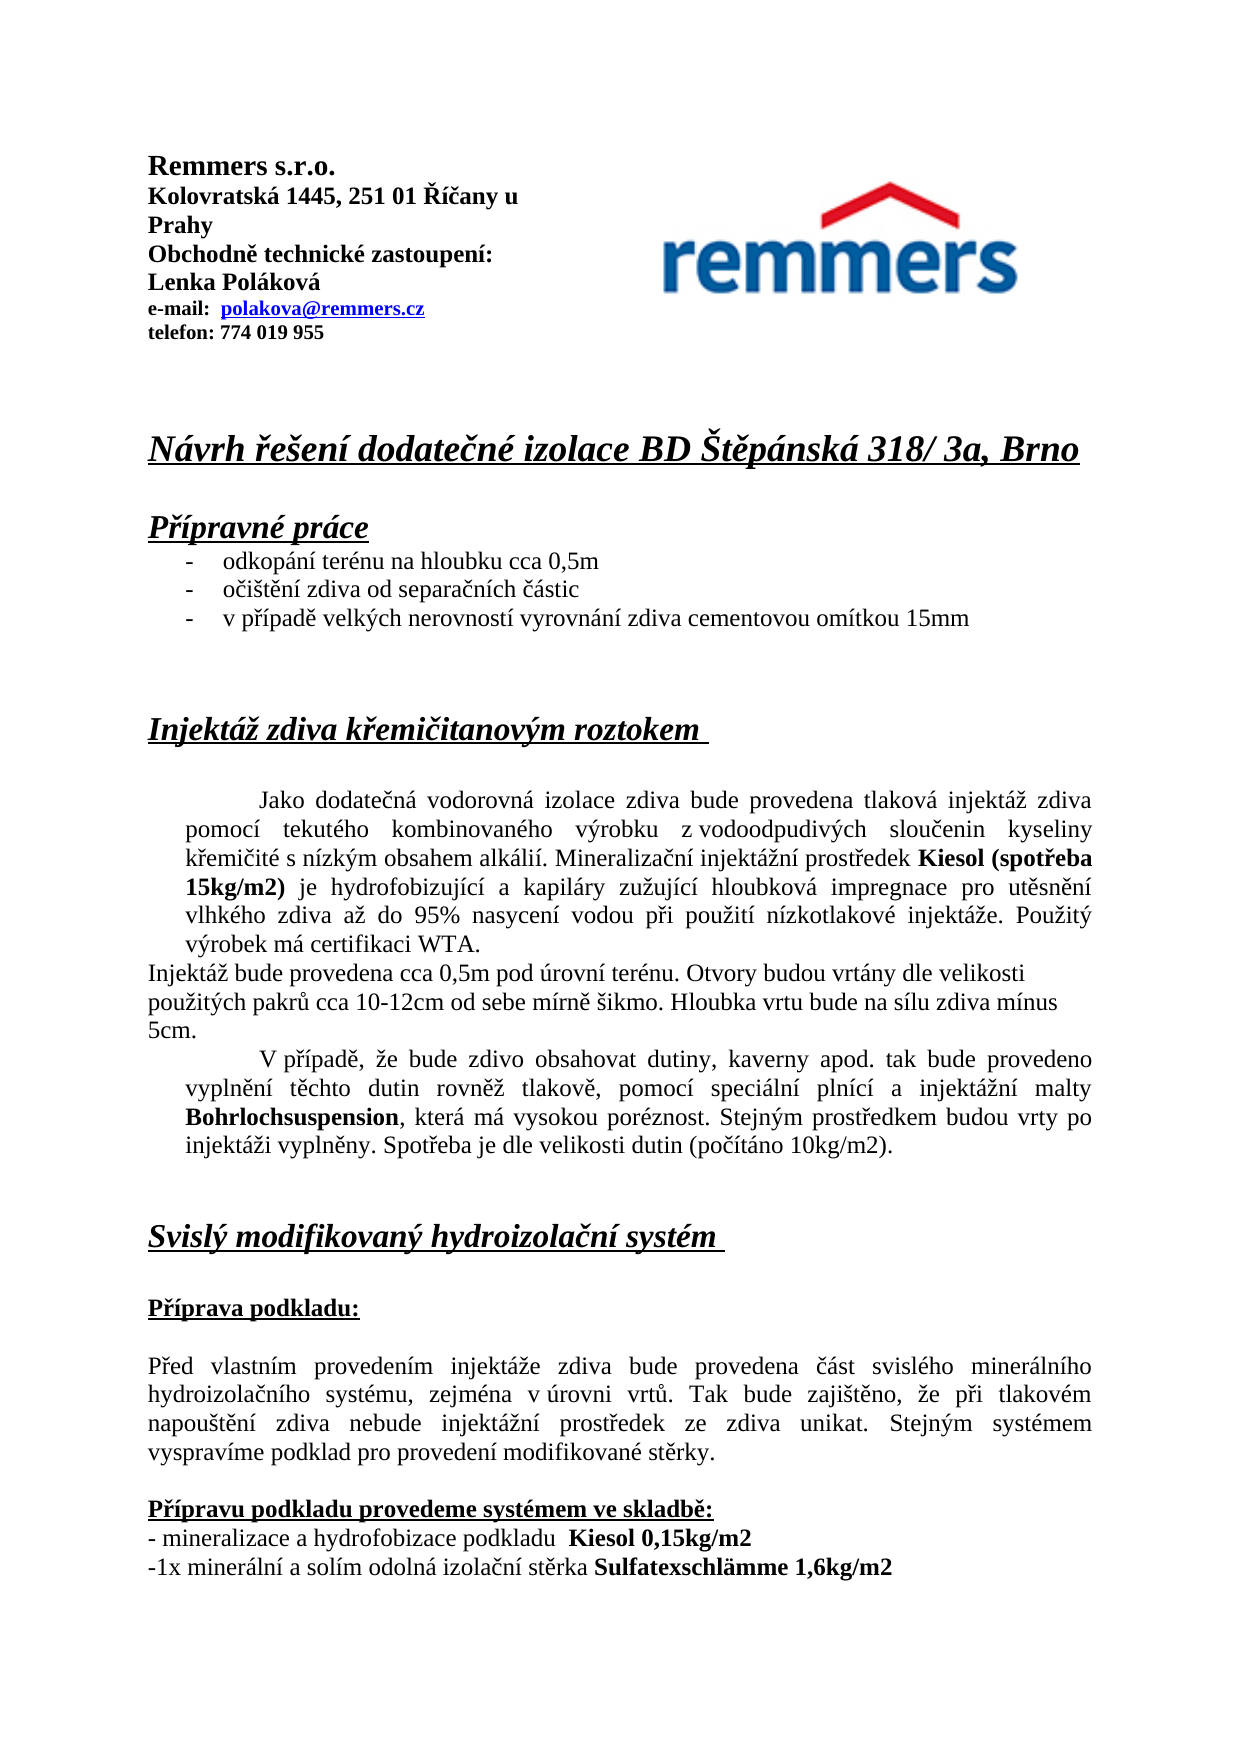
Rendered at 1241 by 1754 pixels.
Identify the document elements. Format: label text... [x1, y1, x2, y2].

text Před vlastním provedením injektáže zdiva bude provedena část svislého minerálního hydroizolačního systému, zejména v úrovni vrtů. Tak bude zajištěno, že při tlakovém napouštění zdiva nebude injektážní prostředek ze zdiva unikat. Stejným systémem vyspravíme podklad pro provedení modifikované stěrky. [148, 1351, 1093, 1466]
list očištění zdiva od separačních částic [185, 574, 1093, 603]
picture [657, 176, 1026, 300]
text Svislý modifikovaný hydroizolační systém [148, 1217, 1093, 1255]
text Lenka Poláková [148, 267, 583, 296]
text Návrh řešení dodatečné izolace BD Štěpánská 318/ 3a, Brno [148, 426, 1093, 469]
text - mineralizace a hydrofobizace podkladu Kiesol 0,15kg/m2 [148, 1523, 1093, 1552]
text Příprava podkladu: [148, 1293, 1093, 1322]
text Obchodně technické zastoupení: [148, 239, 583, 267]
text e-mail: polakova@remmers.cz [148, 296, 583, 320]
text Jako dodatečná vodorovná izolace zdiva bude provedena tlaková injektáž zdiva pomocí tekutého kombinovaného výrobku z vodoodpudivých sloučenin kyseliny křemičité s nízkým obsahem alkálií. Mineralizační injektážní prostředek Kiesol (spotřeba 15kg/m2) je hydrofobizující a kapiláry zužující hloubková impregnace pro utěsnění vlhkého zdiva až do 95% nasycení vodou při použití nízkotlakové injektáže. Použitý výrobek má certifikaci WTA. [185, 785, 1093, 958]
text Kolovratská 1445, 251 01 Říčany u Prahy [148, 181, 583, 239]
list odkopání terénu na hloubku cca 0,5m [185, 546, 1093, 574]
text telefon: 774 019 955 [148, 320, 583, 344]
text Přípravné práce [148, 507, 1093, 546]
list v případě velkých nerovností vyrovnání zdiva cementovou omítkou 15mm [185, 603, 1093, 632]
text Injektáž bude provedena cca 0,5m pod úrovní terénu. Otvory budou vrtány dle velikosti použitých pakrů cca 10-12cm od sebe mírně šikmo. Hloubka vrtu bude na sílu zdiva mínus 5cm. [148, 958, 1093, 1044]
text Injektáž zdiva křemičitanovým roztokem [148, 709, 1093, 747]
text Remmers s.r.o. [148, 148, 583, 181]
text -1x minerální a solím odolná izolační stěrka Sulfatexschlämme 1,6kg/m2 [148, 1552, 1093, 1581]
text V případě, že bude zdivo obsahovat dutiny, kaverny apod. tak bude provedeno vyplnění těchto dutin rovněž tlakově, pomocí speciální plnící a injektážní malty Bohrlochsuspension, která má vysokou poréznost. Stejným prostředkem budou vrty po injektáži vyplněny. Spotřeba je dle velikosti dutin (počítáno 10kg/m2). [185, 1044, 1093, 1159]
text Přípravu podkladu provedeme systémem ve skladbě: [148, 1494, 1093, 1523]
